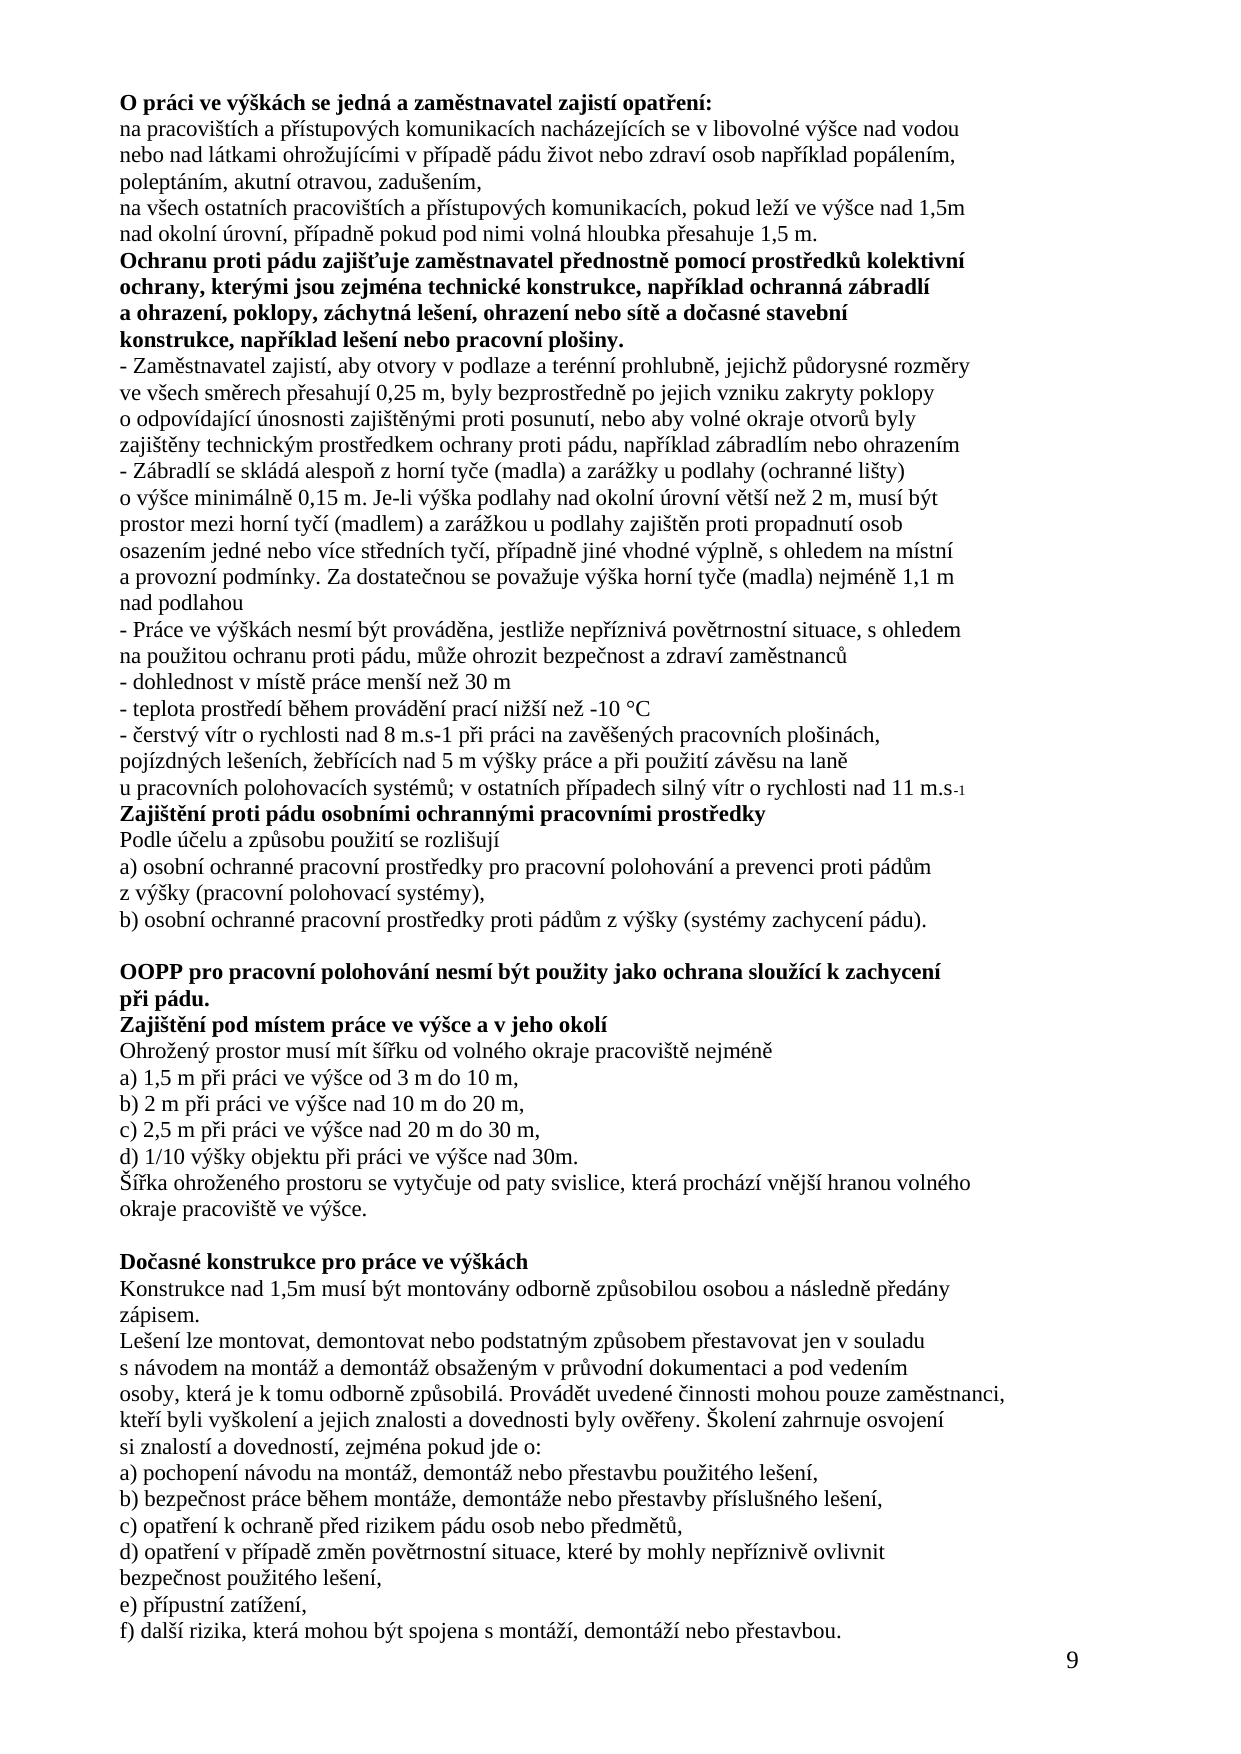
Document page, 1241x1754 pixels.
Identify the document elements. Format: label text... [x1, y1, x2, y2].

text ochrany, kterými jsou zejména technické konstrukce, například ochranná zábradlí [119, 273, 1078, 299]
text - čerstvý vítr o rychlosti nad 8 m.s-1 při práci na zavěšených pracovních plošinách, [119, 721, 1078, 747]
text ve všech směrech přesahují 0,25 m, byly bezprostředně po jejich vzniku zakryty poklopy [119, 378, 1078, 405]
text o odpovídající únosnosti zajištěnými proti posunutí, nebo aby volné okraje otvorů byly [119, 405, 1078, 431]
text pojízdných lešeních, žebřících nad 5 m výšky práce a při použití závěsu na laně [119, 747, 1078, 774]
text konstrukce, například lešení nebo pracovní plošiny. [119, 326, 1078, 352]
text s návodem na montáž a demontáž obsaženým v průvodní dokumentaci a pod vedením [119, 1354, 1078, 1380]
text Šířka ohroženého prostoru se vytyčuje od paty svislice, která prochází vnější hranou volného [119, 1169, 1078, 1196]
text prostor mezi horní tyčí (madlem) a zarážkou u podlahy zajištěn proti propadnutí osob [119, 510, 1078, 537]
text na pracovištích a přístupových komunikacích nacházejících se v libovolné výšce nad vodou [119, 115, 1078, 141]
text Ochranu proti pádu zajišťuje zaměstnavatel přednostně pomocí prostředků kolektivní [119, 247, 1078, 273]
text Konstrukce nad 1,5m musí být montovány odborně způsobilou osobou a následně předány [119, 1274, 1078, 1301]
text nebo nad látkami ohrožujícími v případě pádu život nebo zdraví osob například popálením, [119, 141, 1078, 168]
text u pracovních polohovacích systémů; v ostatních případech silný vítr o rychlosti nad 11 m.s-1 [119, 774, 1078, 800]
text Zajištění pod místem práce ve výšce a v jeho okolí [119, 1011, 1078, 1037]
text na použitou ochranu proti pádu, může ohrozit bezpečnost a zdraví zaměstnanců [119, 642, 1078, 668]
text Dočasné konstrukce pro práce ve výškách [119, 1248, 1078, 1274]
text nad okolní úrovní, případně pokud pod nimi volná hloubka přesahuje 1,5 m. [119, 220, 1078, 247]
text a provozní podmínky. Za dostatečnou se považuje výška horní tyče (madla) nejméně 1,1 m [119, 563, 1078, 589]
text - teplota prostředí během provádění prací nižší než -10 °C [119, 695, 1078, 721]
text Podle účelu a způsobu použití se rozlišují [119, 827, 1078, 853]
text b) 2 m při práci ve výšce nad 10 m do 20 m, [119, 1090, 1078, 1116]
text osoby, která je k tomu odborně způsobilá. Provádět uvedené činnosti mohou pouze zaměstnanci, kteří byli vyškolení a jejich znalosti a dovednosti byly ověřeny. Školení zahrnuje osvojení si znalostí a dovedností, zejména pokud jde o: [119, 1380, 1078, 1459]
text - Práce ve výškách nesmí být prováděna, jestliže nepříznivá povětrnostní situace, s ohledem [119, 616, 1078, 642]
text - Zábradlí se skládá alespoň z horní tyče (madla) a zarážky u podlahy (ochranné lišty) [119, 458, 1078, 484]
text a) pochopení návodu na montáž, demontáž nebo přestavbu použitého lešení, [119, 1459, 1078, 1485]
text při pádu. [119, 985, 1078, 1011]
text - Zaměstnavatel zajistí, aby otvory v podlaze a terénní prohlubně, jejichž půdorysné rozměry [119, 352, 1078, 378]
text - dohlednost v místě práce menší než 30 m [119, 668, 1078, 695]
text c) opatření k ochraně před rizikem pádu osob nebo předmětů, [119, 1512, 1078, 1538]
text d) opatření v případě změn povětrnostní situace, které by mohly nepříznivě ovlivnit [119, 1538, 1078, 1564]
text z výšky (pracovní polohovací systémy), [119, 879, 1078, 906]
text okraje pracoviště ve výšce. [119, 1196, 1078, 1222]
text OOPP pro pracovní polohování nesmí být použity jako ochrana sloužící k zachycení [119, 958, 1078, 985]
text e) přípustní zatížení, [119, 1591, 1078, 1617]
text c) 2,5 m při práci ve výšce nad 20 m do 30 m, [119, 1116, 1078, 1143]
text a ohrazení, poklopy, záchytná lešení, ohrazení nebo sítě a dočasné stavební [119, 299, 1078, 326]
text o výšce minimálně 0,15 m. Je-li výška podlahy nad okolní úrovní větší než 2 m, musí být [119, 484, 1078, 510]
text d) 1/10 výšky objektu při práci ve výšce nad 30m. [119, 1143, 1078, 1169]
text O práci ve výškách se jedná a zaměstnavatel zajistí opatření: [119, 89, 1078, 115]
text Lešení lze montovat, demontovat nebo podstatným způsobem přestavovat jen v souladu [119, 1327, 1078, 1354]
text osazením jedné nebo více středních tyčí, případně jiné vhodné výplně, s ohledem na místní [119, 537, 1078, 563]
text poleptáním, akutní otravou, zadušením, [119, 168, 1078, 194]
text na všech ostatních pracovištích a přístupových komunikacích, pokud leží ve výšce nad 1,5m [119, 194, 1078, 220]
text nad podlahou [119, 589, 1078, 616]
text b) osobní ochranné pracovní prostředky proti pádům z výšky (systémy zachycení pádu). [119, 906, 1078, 932]
text bezpečnost použitého lešení, [119, 1564, 1078, 1591]
text zápisem. [119, 1301, 1078, 1327]
text Ohrožený prostor musí mít šířku od volného okraje pracoviště nejméně [119, 1037, 1078, 1064]
text b) bezpečnost práce během montáže, demontáže nebo přestavby příslušného lešení, [119, 1485, 1078, 1512]
text f) další rizika, která mohou být spojena s montáží, demontáží nebo přestavbou. [119, 1617, 1078, 1643]
text Zajištění proti pádu osobními ochrannými pracovními prostředky [119, 800, 1078, 827]
text zajištěny technickým prostředkem ochrany proti pádu, například zábradlím nebo ohrazením [119, 431, 1078, 458]
text a) 1,5 m při práci ve výšce od 3 m do 10 m, [119, 1064, 1078, 1090]
text a) osobní ochranné pracovní prostředky pro pracovní polohování a prevenci proti pádům [119, 853, 1078, 879]
